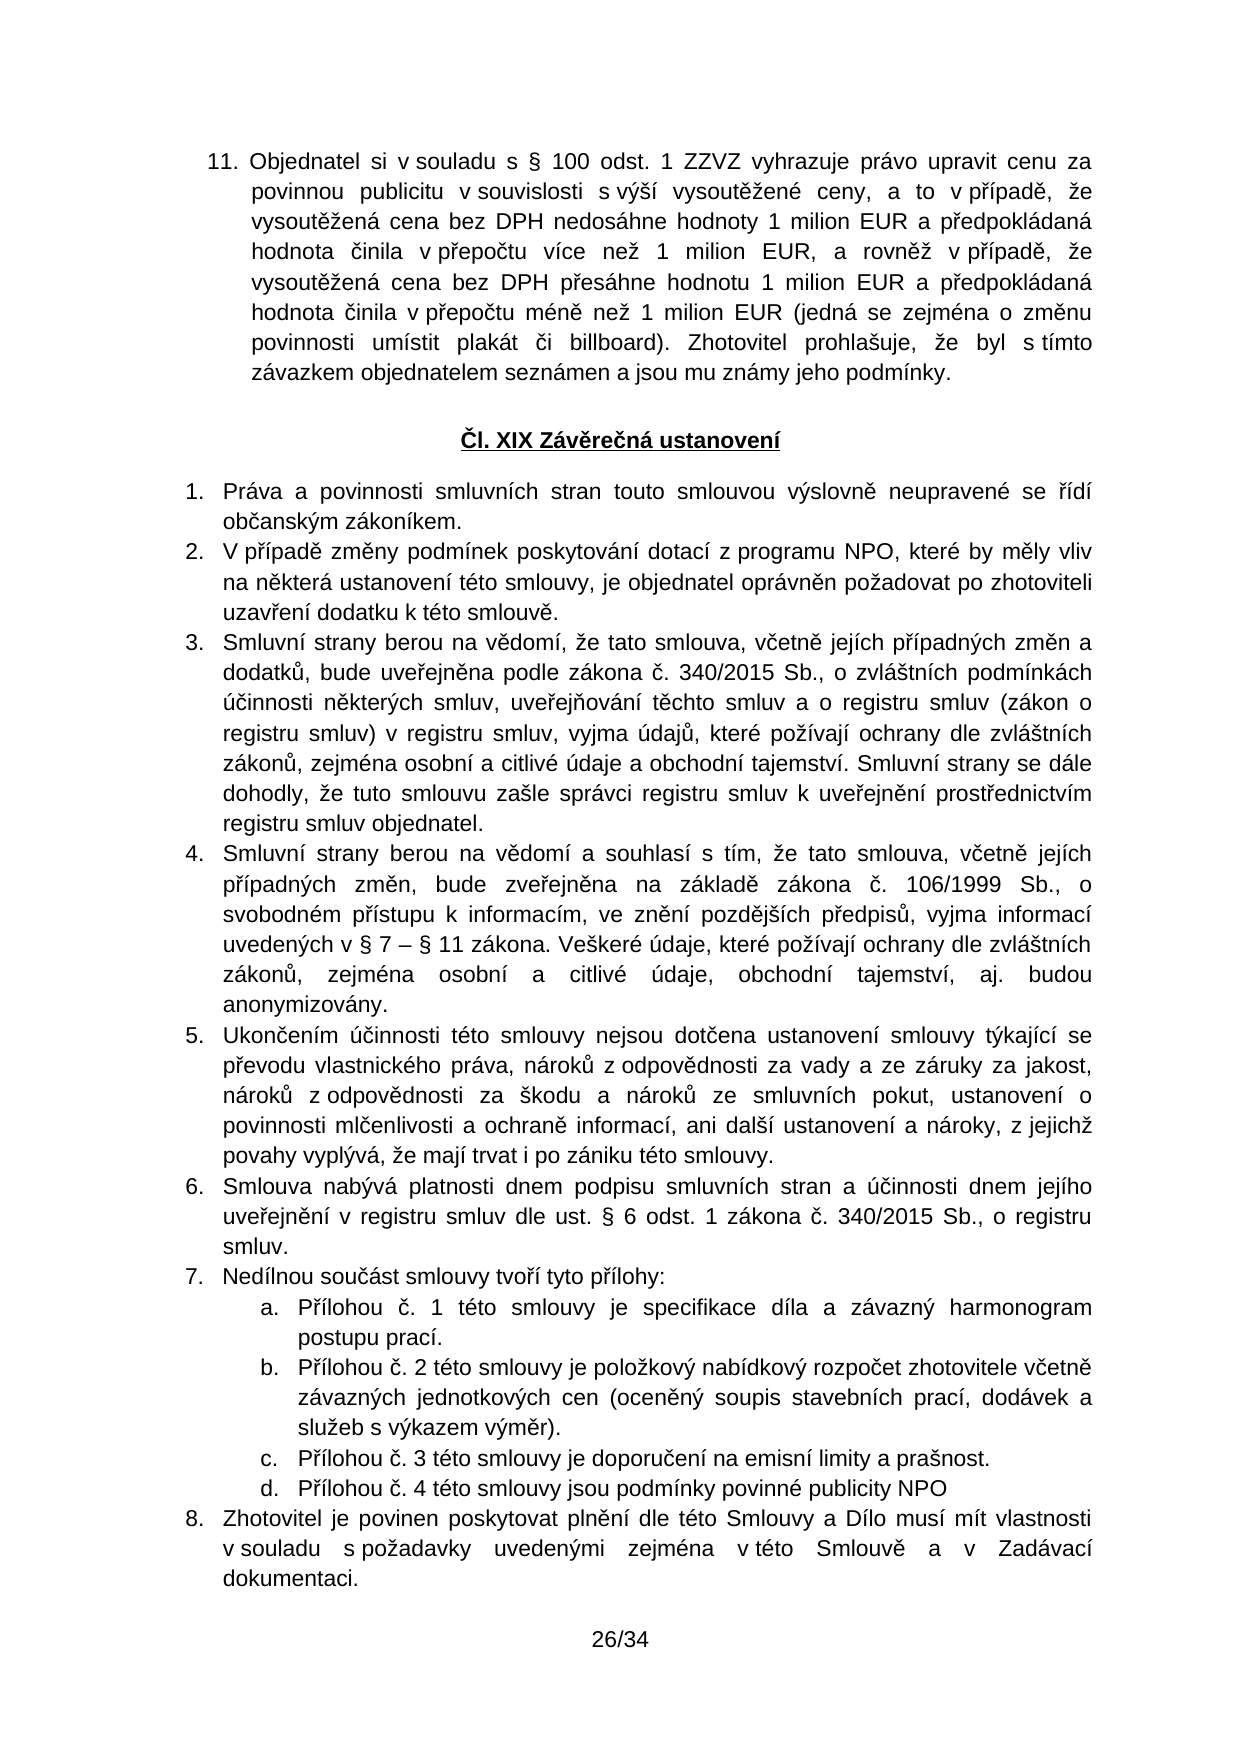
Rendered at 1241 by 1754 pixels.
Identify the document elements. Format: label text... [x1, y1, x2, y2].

list Práva a povinnosti smluvních stran touto smlouvou výslovně neupravené se řídí občanským zákoníkem. [185, 478, 1093, 534]
list Zhotovitel je povinen poskytovat plnění dle této Smlouvy a Dílo musí mít vlastnosti v souladu s požadavky uvedenými zejména v této Smlouvě a v Zadávací dokumentaci. [185, 1505, 1093, 1592]
list Smluvní strany berou na vědomí a souhlasí s tím, že tato smlouva, včetně jejích případných změn, bude zveřejněna na základě zákona č. 106/1999 Sb., o svobodném přístupu k informacím, ve znění pozdějších předpisů, vyjma informací uvedených v § 7 – § 11 zákona. Veškeré údaje, které požívají ochrany dle zvláštních zákonů, zejména osobní a citlivé údaje, obchodní tajemství, aj. budou anonymizovány. [185, 840, 1093, 1018]
list Smlouva nabývá platnosti dnem podpisu smluvních stran a účinnosti dnem jejího uveřejnění v registru smluv dle ust. § 6 odst. 1 zákona č. 340/2015 Sb., o registru smluv. [185, 1173, 1093, 1259]
list Přílohou č. 1 této smlouvy je specifikace díla a závazný harmonogram postupu prací. [260, 1293, 1093, 1350]
text Čl. XIX Závěrečná ustanovení [148, 427, 1093, 453]
list Přílohou č. 2 této smlouvy je položkový nabídkový rozpočet zhotovitele včetně závazných jednotkových cen (oceněný soupis stavebních prací, dodávek a služeb s výkazem výměr). [260, 1354, 1093, 1441]
list Smluvní strany berou na vědomí, že tato smlouva, včetně jejích případných změn a dodatků, bude uveřejněna podle zákona č. 340/2015 Sb., o zvláštních podmínkách účinnosti některých smluv, uveřejňování těchto smluv a o registru smluv (zákon o registru smluv) v registru smluv, vyjma údajů, které požívají ochrany dle zvláštních zákonů, zejména osobní a citlivé údaje a obchodní tajemství. Smluvní strany se dále dohodly, že tuto smlouvu zašle správci registru smluv k uveřejnění prostřednictvím registru smluv objednatel. [185, 629, 1093, 836]
list Přílohou č. 3 této smlouvy je doporučení na emisní limity a prašnost. [260, 1444, 1093, 1471]
list 11. Objednatel si v souladu s § 100 odst. 1 ZZVZ vyhrazuje právo upravit cenu za povinnou publicitu v souvislosti s výší vysoutěžené ceny, a to v případě, že vysoutěžená cena bez DPH nedosáhne hodnoty 1 milion EUR a předpokládaná hodnota činila v přepočtu více než 1 milion EUR, a rovněž v případě, že vysoutěžená cena bez DPH přesáhne hodnotu 1 milion EUR a předpokládaná hodnota činila v přepočtu méně než 1 milion EUR (jedná se zejména o změnu povinnosti umístit plakát či billboard). Zhotovitel prohlašuje, že byl s tímto závazkem objednatelem seznámen a jsou mu známy jeho podmínky. [207, 148, 1093, 385]
list Ukončením účinnosti této smlouvy nejsou dotčena ustanovení smlouvy týkající se převodu vlastnického práva, nároků z odpovědnosti za vady a ze záruky za jakost, nároků z odpovědnosti za škodu a nároků ze smluvních pokut, ustanovení o povinnosti mlčenlivosti a ochraně informací, ani další ustanovení a nároky, z jejichž povahy vyplývá, že mají trvat i po zániku této smlouvy. [185, 1022, 1093, 1169]
list Nedílnou součást smlouvy tvoří tyto přílohy: [185, 1263, 1093, 1289]
list Přílohou č. 4 této smlouvy jsou podmínky povinné publicity NPO [260, 1475, 1093, 1501]
list V případě změny podmínek poskytování dotací z programu NPO, které by měly vliv na některá ustanovení této smlouvy, je objednatel oprávněn požadovat po zhotoviteli uzavření dodatku k této smlouvě. [185, 538, 1093, 625]
